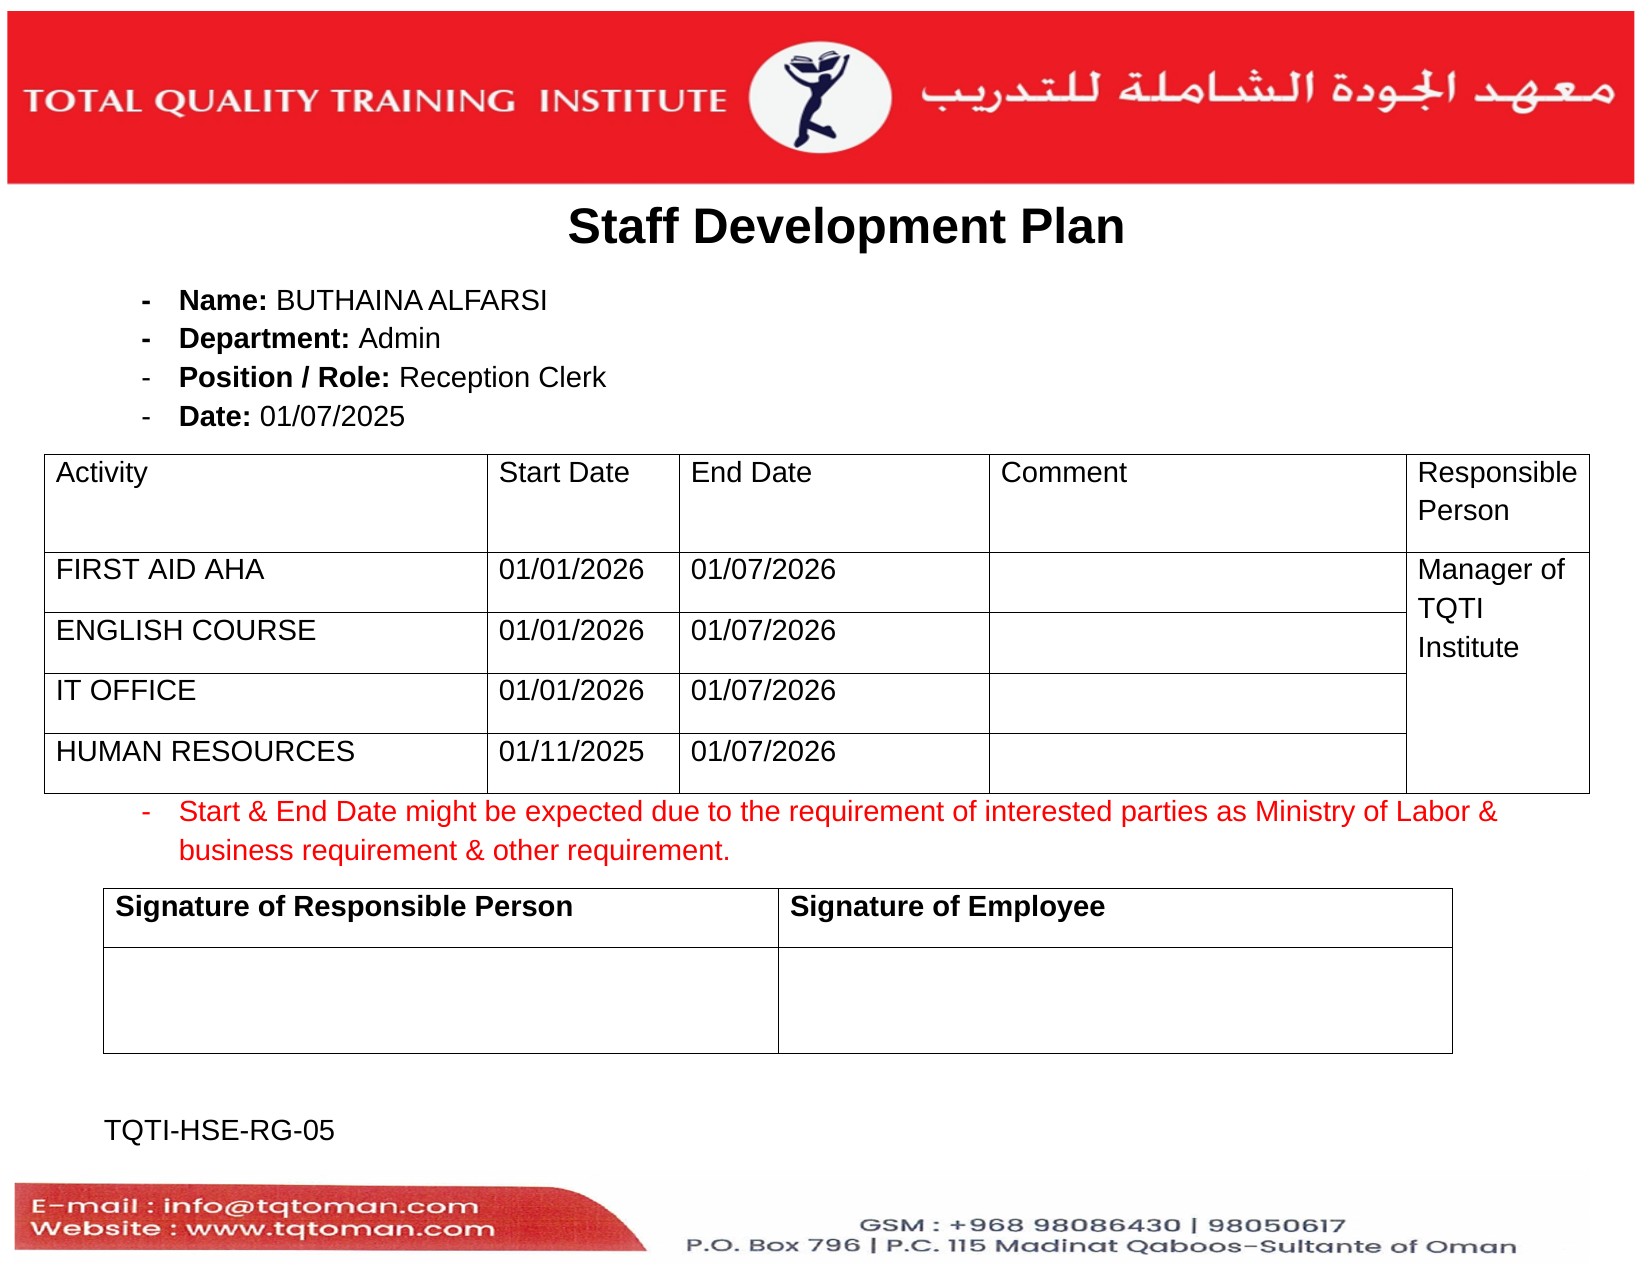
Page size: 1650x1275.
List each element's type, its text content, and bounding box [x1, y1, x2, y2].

table_header Start Date [488, 455, 679, 552]
list Name: BUTHAINA ALFARSI [141, 283, 1590, 316]
table_cell IT OFFICE [45, 674, 487, 733]
table_header Signature of Responsible Person [104, 889, 778, 947]
table_cell 01/07/2026 [680, 613, 989, 672]
table_header Responsible Person [1407, 455, 1589, 552]
table_cell [990, 613, 1406, 672]
table_cell [104, 948, 778, 1053]
list Department: Admin [141, 321, 1590, 355]
table_header Activity [45, 455, 487, 552]
table_cell 01/07/2026 [680, 553, 989, 612]
table_header End Date [680, 455, 989, 552]
table_header Signature of Employee [779, 889, 1452, 947]
table_cell 01/07/2026 [680, 734, 989, 793]
text Staff Development Plan [103, 150, 1590, 253]
picture [7, 11, 1635, 188]
list Start & End Date might be expected due to the requirement of interested parties as Ministry of Labor & business requirement & other requirement. [141, 794, 1590, 866]
picture [14, 1169, 1589, 1264]
table_cell [779, 948, 1452, 1053]
list Date: 01/07/2025 [141, 398, 1590, 432]
table_cell ENGLISH COURSE [45, 613, 487, 672]
table_cell 01/11/2025 [488, 734, 679, 793]
table_cell 01/01/2026 [488, 613, 679, 672]
table_cell FIRST AID AHA [45, 553, 487, 612]
table_cell HUMAN RESOURCES [45, 734, 487, 793]
table_cell 01/07/2026 [680, 674, 989, 733]
table_header Comment [990, 455, 1406, 552]
table_cell 01/01/2026 [488, 553, 679, 612]
table_cell [990, 734, 1406, 793]
list Position / Role: Reception Clerk [141, 360, 1590, 393]
table_cell 01/01/2026 [488, 674, 679, 733]
table_cell [990, 674, 1406, 733]
table_cell Manager of TQTI Institute [1407, 553, 1589, 793]
table_cell [990, 553, 1406, 612]
